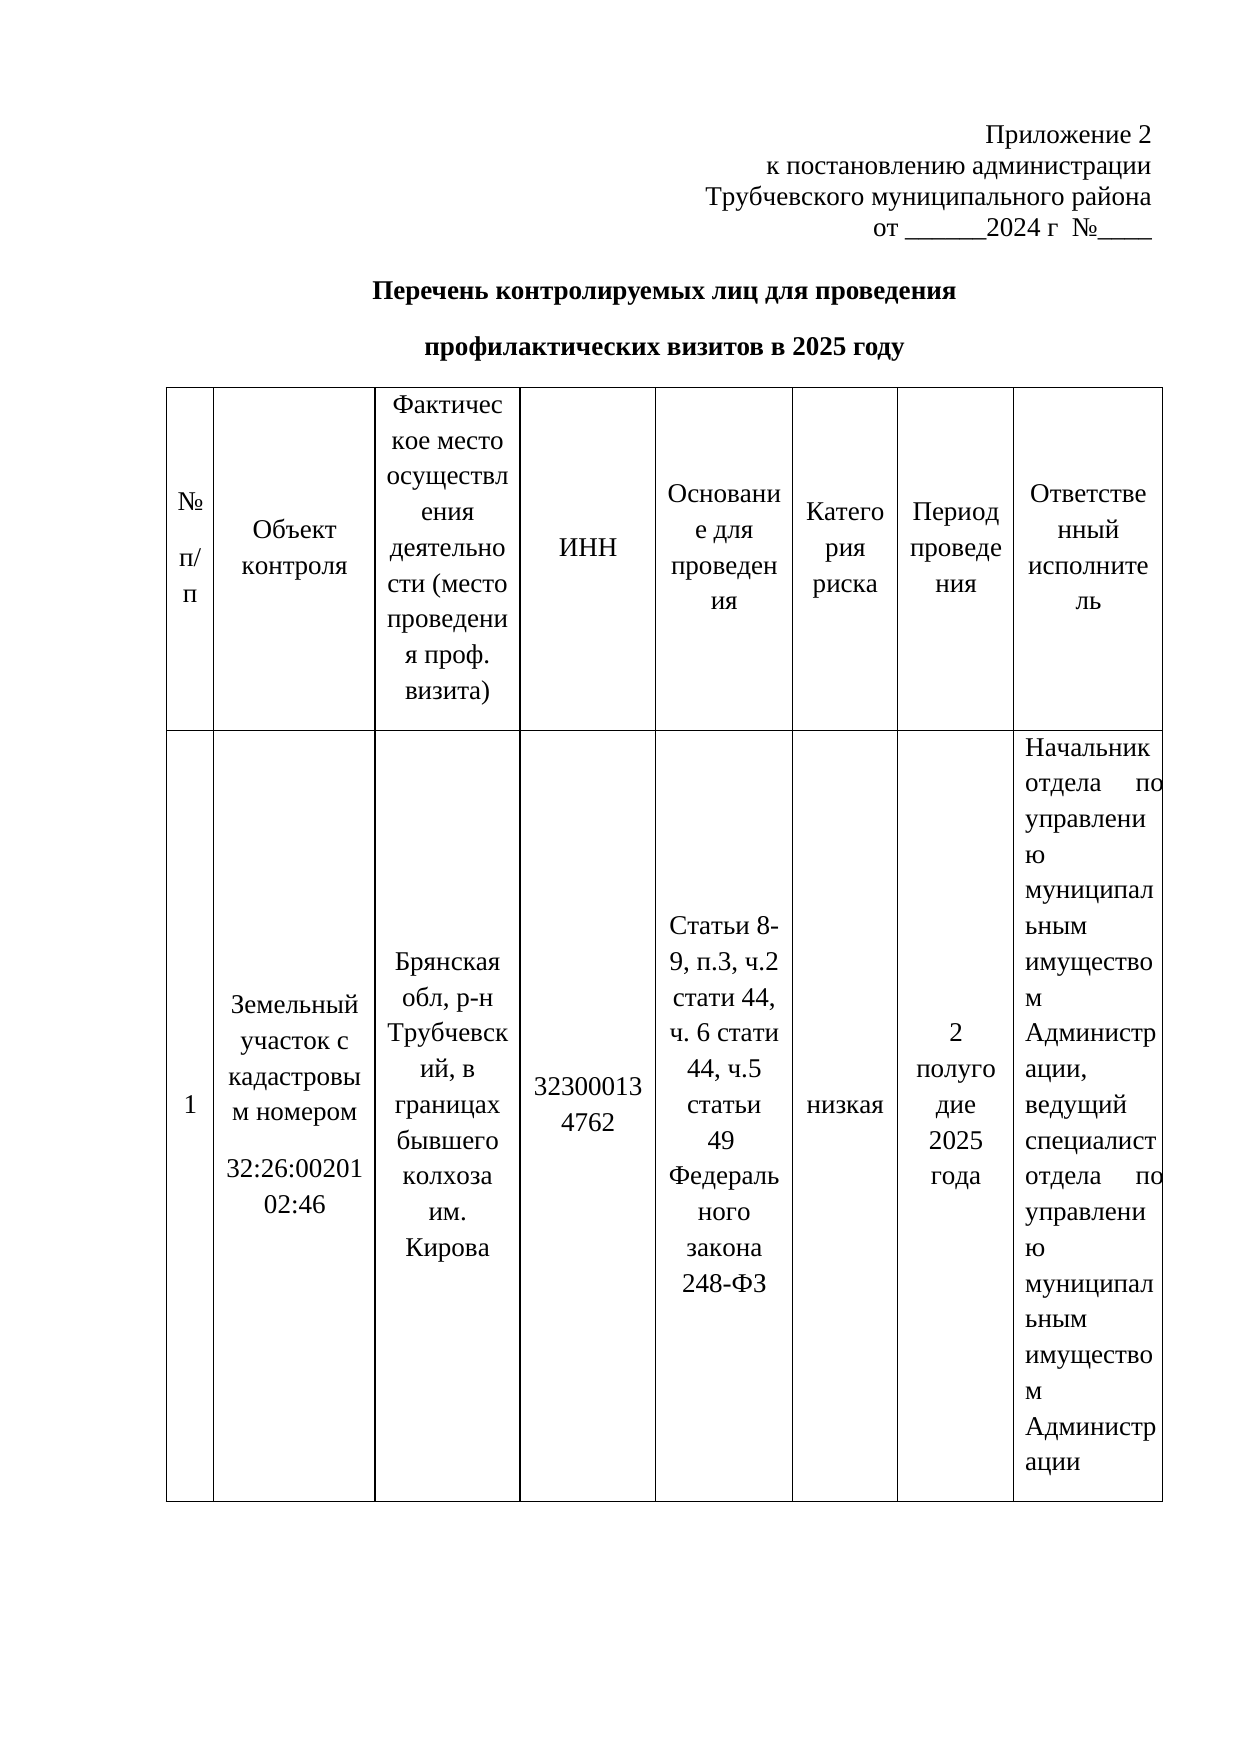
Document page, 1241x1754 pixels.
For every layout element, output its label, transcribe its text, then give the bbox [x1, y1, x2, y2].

text от ______2024 г №____ [177, 212, 1152, 243]
table_header Категория риска [793, 388, 897, 730]
text к постановлению администрации [177, 149, 1152, 180]
text Перечень контролируемых лиц для проведения [177, 274, 1152, 305]
table_cell 1 [167, 731, 213, 1501]
table_cell 323000134762 [521, 731, 655, 1501]
table_cell Брянская обл, р-н Трубчевский, в границах бывшего колхоза им. Кирова [376, 731, 519, 1501]
table_cell 2 полугодие 2025 года [898, 731, 1013, 1501]
text Трубчевского муниципального района [177, 180, 1152, 212]
text профилактических визитов в 2025 году [177, 330, 1152, 362]
table_cell Статьи 8-9, п.3, ч.2 стати 44, ч. 6 стати 44, ч.5 статьи 49 Федерального закона 248-ФЗ [656, 731, 792, 1501]
table_header Ответственный исполнитель [1014, 388, 1162, 730]
table_cell Земельный участок с кадастровым номером 32:26:0020102:46 [214, 731, 374, 1501]
table_header Период проведения [898, 388, 1013, 730]
text Приложение 2 [177, 118, 1152, 149]
table_header Фактическое место осуществления деятельности (место проведения проф. визита) [376, 388, 519, 730]
table_header Основание для проведения [656, 388, 792, 730]
table_header Объект контроля [214, 388, 374, 730]
table_cell Начальник отдела по управлению муниципальным имуществом Администрации, ведущий специалист отдела по управлению муниципальным имуществом Администрации [1014, 731, 1162, 1501]
table_header № п/п [167, 388, 213, 730]
table_header ИНН [521, 388, 655, 730]
table_cell низкая [793, 731, 897, 1501]
